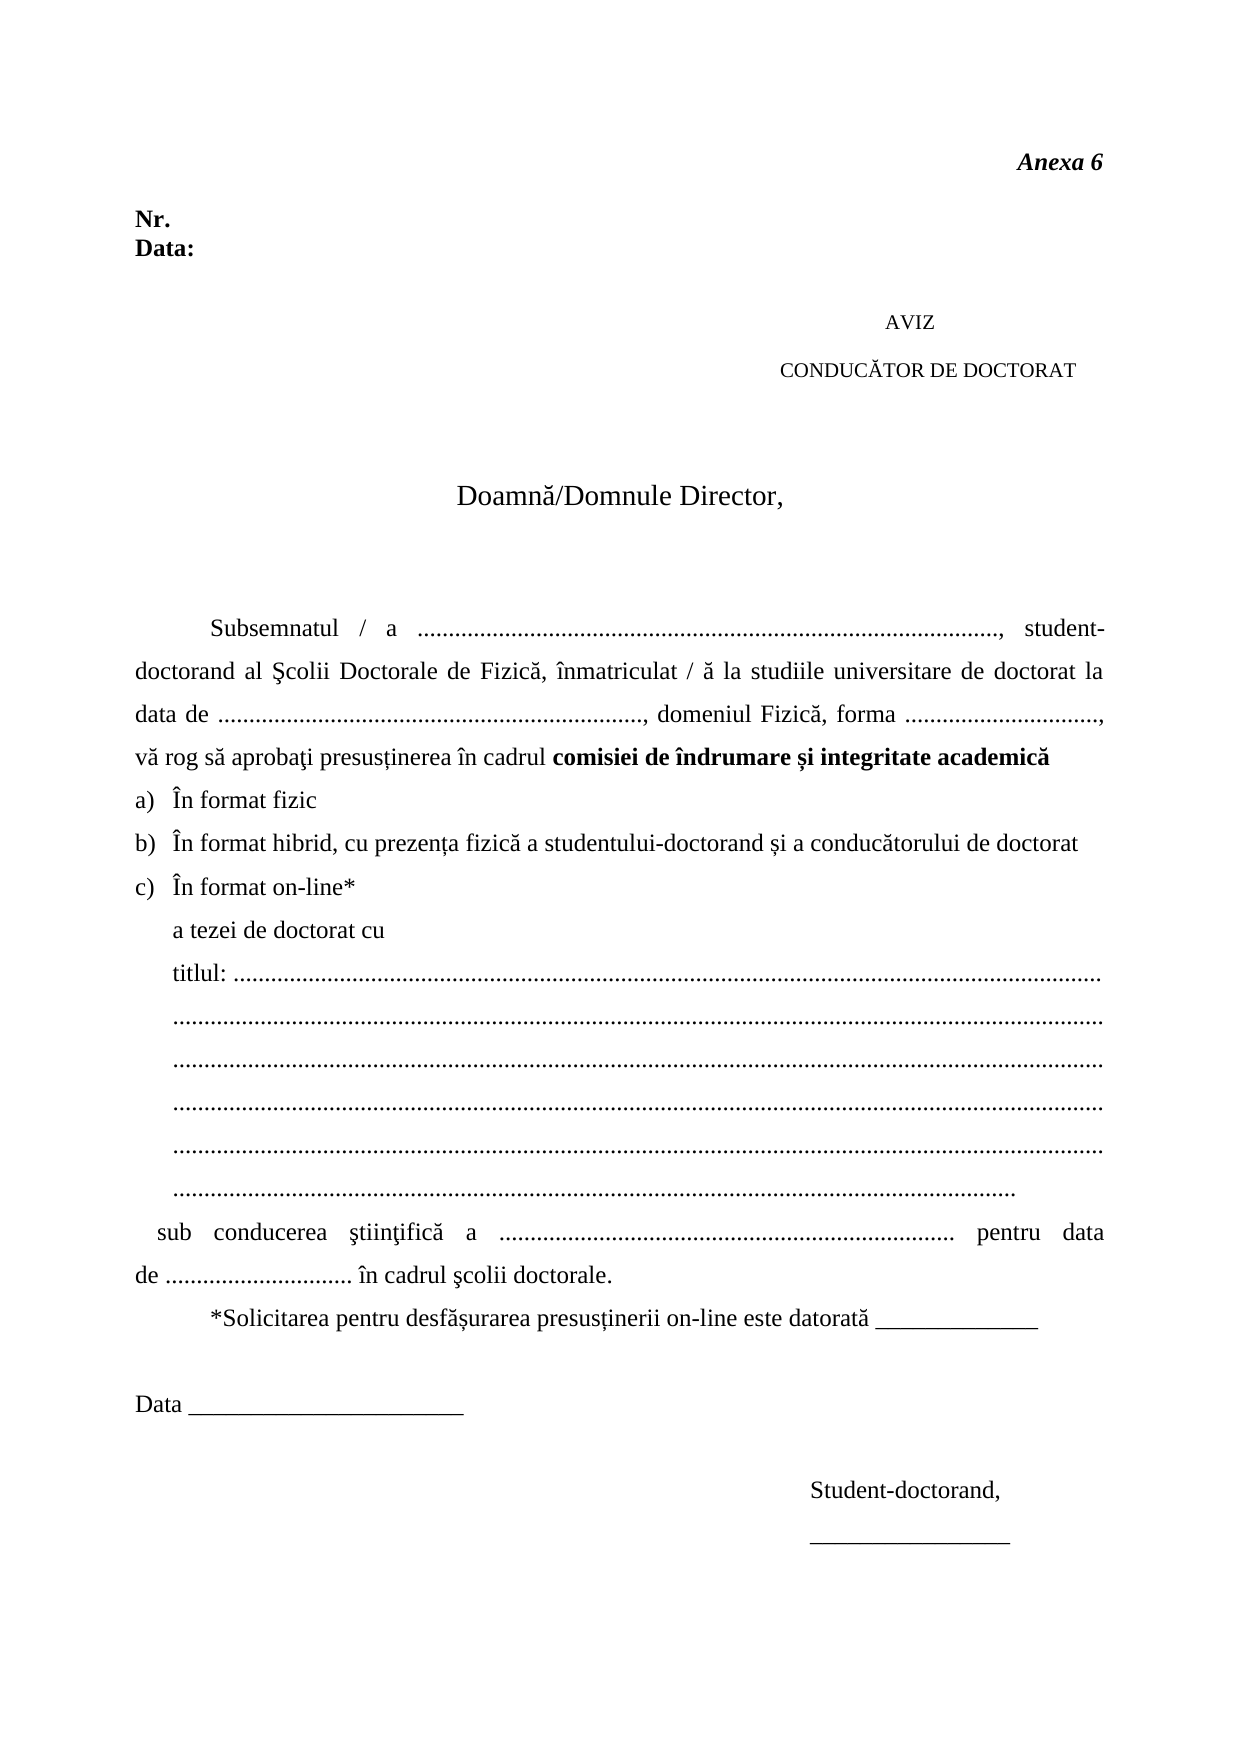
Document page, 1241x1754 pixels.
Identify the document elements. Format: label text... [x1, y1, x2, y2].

text Anexa 6 [135, 147, 1105, 176]
text *Solicitarea pentru desfășurarea presusținerii on-line este datorată _____________ [135, 1303, 1105, 1332]
text Data ______________________ [135, 1389, 1105, 1418]
text Nr. [135, 204, 1105, 233]
list În format fizic [135, 785, 1105, 814]
list În format on-line* [135, 872, 1105, 900]
text CONDUCĂTOR DE DOCTORAT [780, 358, 1105, 382]
text ________________ [135, 1518, 1105, 1547]
text Student-doctorand, [135, 1475, 1105, 1504]
text sub conducerea ştiinţifică a ......................................................................... pentru data de .............................. în cadrul şcolii doctorale. [135, 1217, 1105, 1288]
text Doamnă/Domnule Director, [135, 478, 1105, 512]
text AVIZ [825, 310, 1105, 334]
text Subsemnatul / a ............................................................................................., student-doctorand al Şcolii Doctorale de Fizică, înmatriculat / ă la studiile universitare de doctorat la data de ...................................................................., domeniul Fizică, forma ..............................., vă rog să aprobaţi presusținerea în cadrul comisiei de îndrumare și integritate academică [135, 613, 1105, 771]
text Data: [135, 233, 1105, 262]
list a tezei de doctorat cu titlul: ...................................................................................................................................................................................................................................................................................................................................................................................................................................................................................................................................................................................................................................................................................................................................................................................................................................................................................................... [172, 915, 1105, 1202]
list În format hibrid, cu prezența fizică a studentului-doctorand și a conducătorului de doctorat [135, 828, 1105, 857]
